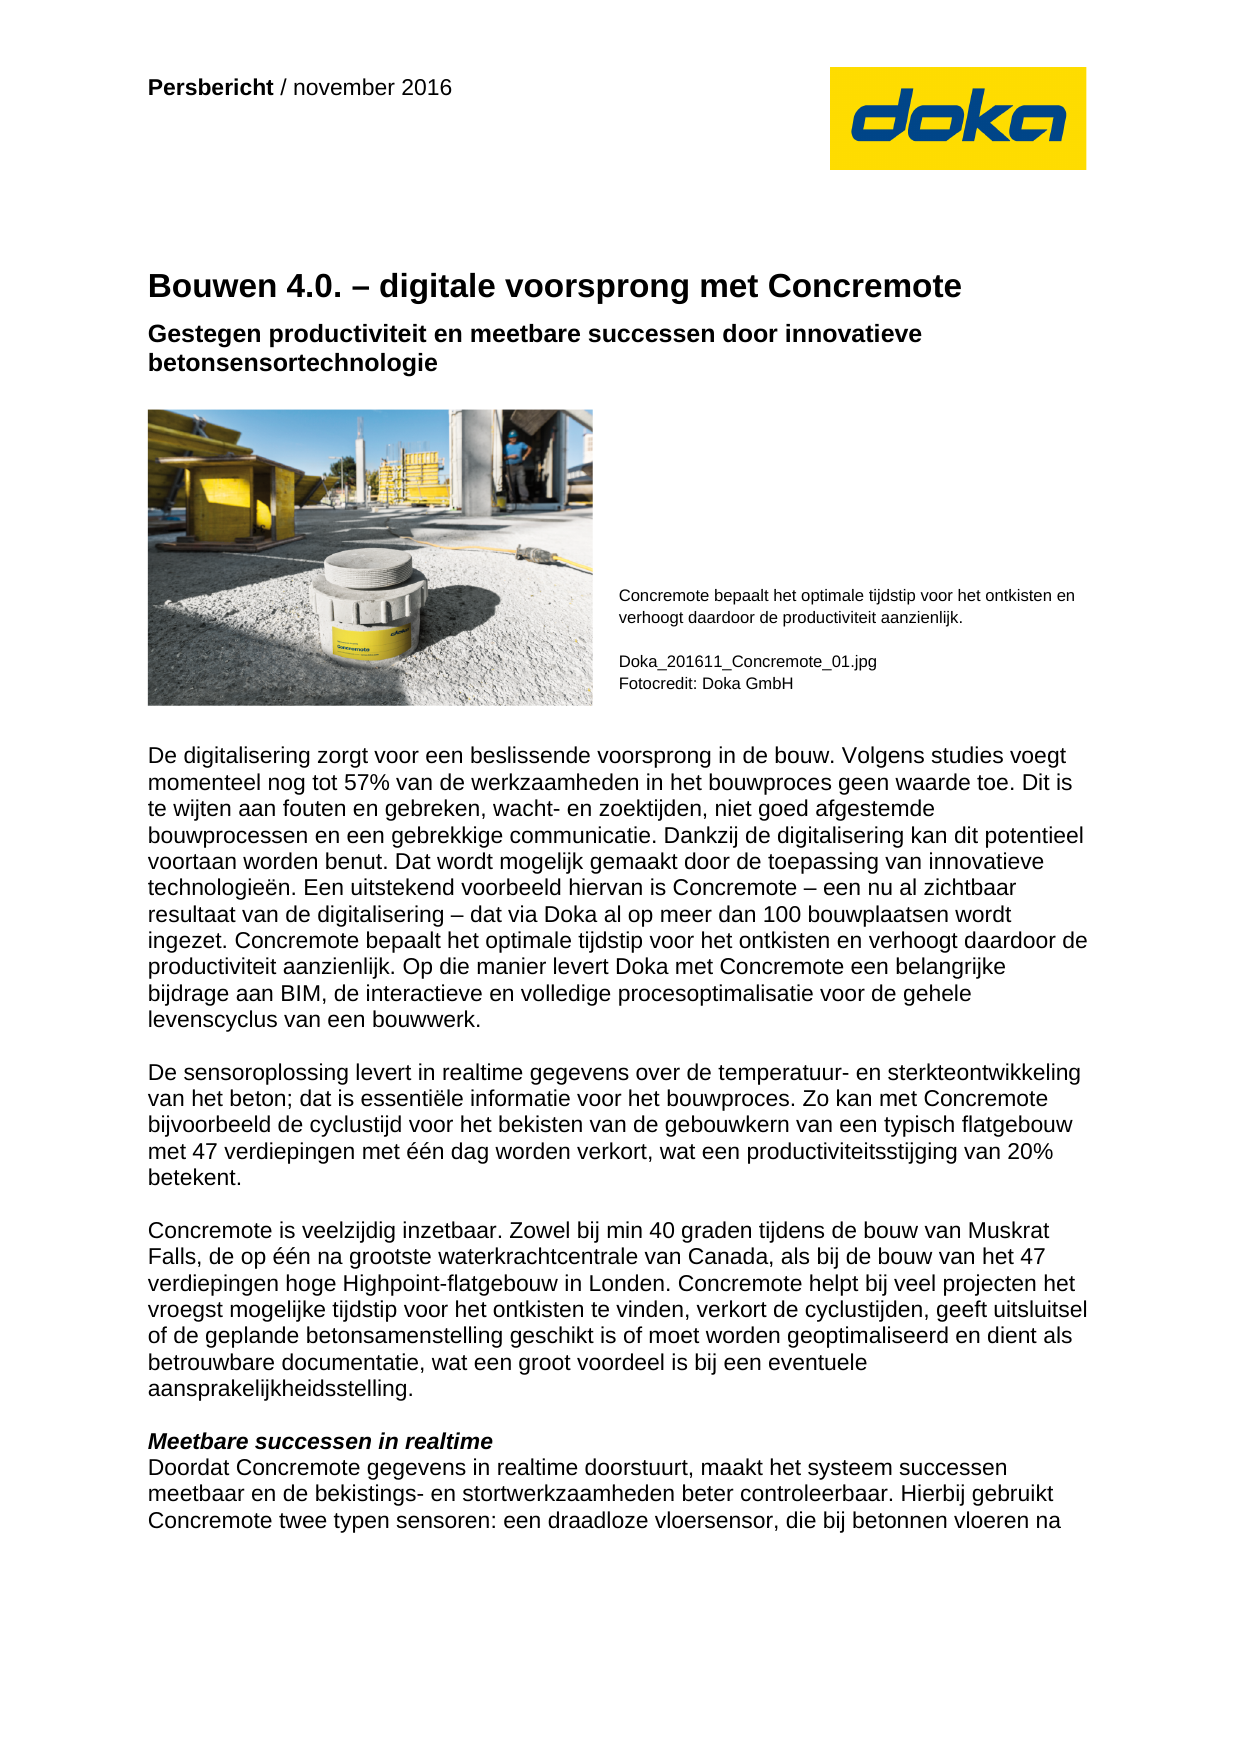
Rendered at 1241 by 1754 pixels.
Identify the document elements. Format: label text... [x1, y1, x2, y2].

picture [830, 67, 1087, 170]
text Meetbare successen in realtime [148, 1428, 1093, 1454]
table_header [136, 410, 607, 709]
text De digitalisering zorgt voor een beslissende voorsprong in de bouw. Volgens studies voegt momenteel nog tot 57% van de werkzaamheden in het bouwproces geen waarde toe. Dit is te wijten aan fouten en gebreken, wacht- en zoektijden, niet goed afgestemde bouwprocessen en een gebrekkige communicatie. Dankzij de digitalisering kan dit potentieel voortaan worden benut. Dat wordt mogelijk gemaakt door de toepassing van innovatieve technologieën. Een uitstekend voorbeeld hiervan is Concremote – een nu al zichtbaar resultaat van de digitalisering – dat via Doka al op meer dan 100 bouwplaatsen wordt ingezet. Concremote bepaalt het optimale tijdstip voor het ontkisten en verhoogt daardoor de productiviteit aanzienlijk. Op die manier levert Doka met Concremote een belangrijke bijdrage aan BIM, de interactieve en volledige procesoptimalisatie voor de gehele levenscyclus van een bouwwerk. [148, 742, 1093, 1032]
text Gestegen productiviteit en meetbare successen door innovatieve betonsensortechnologie [148, 319, 1093, 376]
text Concremote is veelzijdig inzetbaar. Zowel bij min 40 graden tijdens de bouw van Muskrat Falls, de op één na grootste waterkrachtcentrale van Canada, als bij de bouw van het 47 verdiepingen hoge Highpoint-flatgebouw in Londen. Concremote helpt bij veel projecten het vroegst mogelijke tijdstip voor het ontkisten te vinden, verkort de cyclustijden, geeft uitsluitsel of de geplande betonsamenstelling geschikt is of moet worden geoptimaliseerd en dient als betrouwbare documentatie, wat een groot voordeel is bij een eventuele aansprakelijkheidsstelling. [148, 1217, 1093, 1401]
picture [147, 409, 593, 706]
text De sensoroplossing levert in realtime gegevens over de temperatuur- en sterkteontwikkeling van het beton; dat is essentiële informatie voor het bouwproces. Zo kan met Concremote bijvoorbeeld de cyclustijd voor het bekisten van de gebouwkern van een typisch flatgebouw met 47 verdiepingen met één dag worden verkort, wat een productiviteitsstijging van 20% betekent. [148, 1059, 1093, 1191]
table_header Concremote bepaalt het optimale tijdstip voor het ontkisten en verhoogt daardoor de productiviteit aanzienlijk. Doka_201611_Concremote_01.jpg Fotocredit: Doka GmbH [607, 410, 1104, 709]
text Bouwen 4.0. – digitale voorsprong met Concremote [148, 266, 1093, 304]
